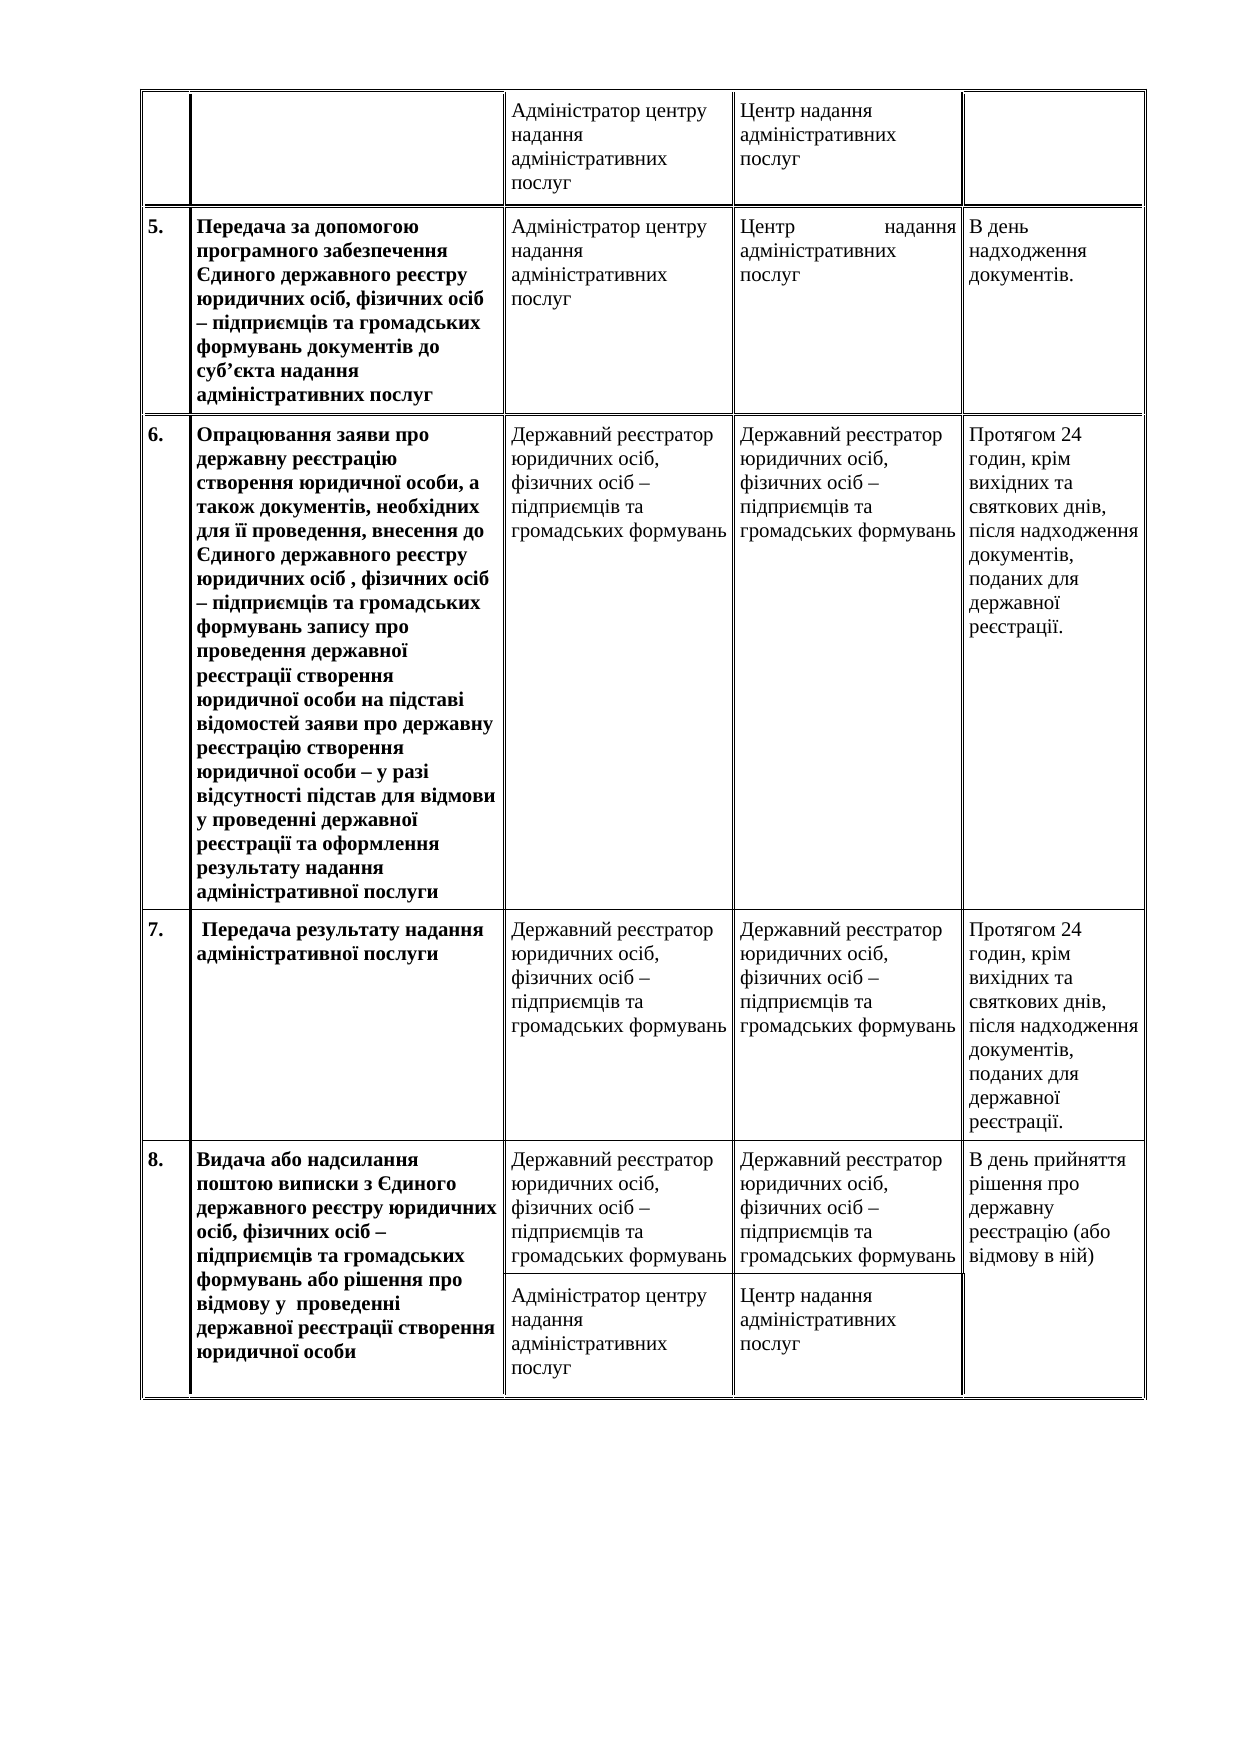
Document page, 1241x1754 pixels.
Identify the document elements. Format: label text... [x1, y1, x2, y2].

table_cell Адміністратор центру надання адміністративних послуг [505, 1274, 734, 1397]
table_cell Державний реєстратор юридичних осіб, фізичних осіб – підприємців та громадських формувань [506, 416, 732, 909]
table_cell В день прийняття рішення про державну реєстрацію (або відмову в ній) [963, 1141, 1144, 1397]
table_cell 6. [143, 413, 189, 909]
table_cell 7. [143, 910, 189, 1139]
table_cell Видача або надсилання поштою виписки з Єдиного державного реєстру юридичних осіб, фізичних осіб – підприємців та громадських формувань або рішення про відмову у проведенні державної реєстрації створення юридичної особи [190, 1141, 505, 1397]
table_cell Центр надання адміністративних послуг [734, 90, 963, 204]
table_cell Державний реєстратор юридичних осіб, фізичних осіб – підприємців та громадських формувань [506, 1141, 732, 1273]
table_cell Передача результату надання адміністративної послуги [192, 910, 503, 1139]
table_cell Передача за допомогою програмного забезпечення Єдиного державного реєстру юридичних осіб, фізичних осіб – підприємців та громадських формувань документів до суб’єкта надання адміністративних послуг [192, 208, 503, 412]
table_cell 5. [143, 204, 189, 412]
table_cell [190, 90, 505, 204]
table_cell Центр надання адміністративних послуг [734, 1274, 963, 1397]
table_cell 8. [143, 1141, 190, 1397]
table_cell Протягом 24 годин, крім вихідних та святкових днів, після надходження документів, поданих для державної реєстрації. [964, 413, 1144, 909]
table_cell Опрацювання заяви про державну реєстрацію створення юридичної особи, а також документів, необхідних для її проведення, внесення до Єдиного державного реєстру юридичних осіб , фізичних осіб – підприємців та громадських формувань запису про проведення державної реєстрації створення юридичної особи на підставі відомостей заяви про державну реєстрацію створення юридичної особи – у разі відсутності підстав для відмови у проведенні державної реєстрації та оформлення результату надання адміністративної послуги [192, 416, 503, 909]
table_cell Державний реєстратор юридичних осіб, фізичних осіб – підприємців та громадських формувань [735, 1141, 961, 1273]
table_cell Державний реєстратор юридичних осіб, фізичних осіб – підприємців та громадських формувань [506, 910, 732, 1139]
table_cell Протягом 24 годин, крім вихідних та святкових днів, після надходження документів, поданих для державної реєстрації. [964, 910, 1144, 1139]
table_cell Адміністратор центру надання адміністративних послуг [505, 90, 734, 204]
table_cell 4. [143, 90, 190, 204]
table_cell Центр надання адміністративних послуг [735, 208, 961, 412]
table_cell Державний реєстратор юридичних осіб, фізичних осіб – підприємців та громадських формувань [735, 416, 961, 909]
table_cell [963, 92, 1144, 204]
table_cell Державний реєстратор юридичних осіб, фізичних осіб – підприємців та громадських формувань [735, 910, 961, 1139]
table_cell Адміністратор центру надання адміністративних послуг [506, 208, 732, 412]
table_cell В день надходження документів. [963, 204, 1144, 412]
